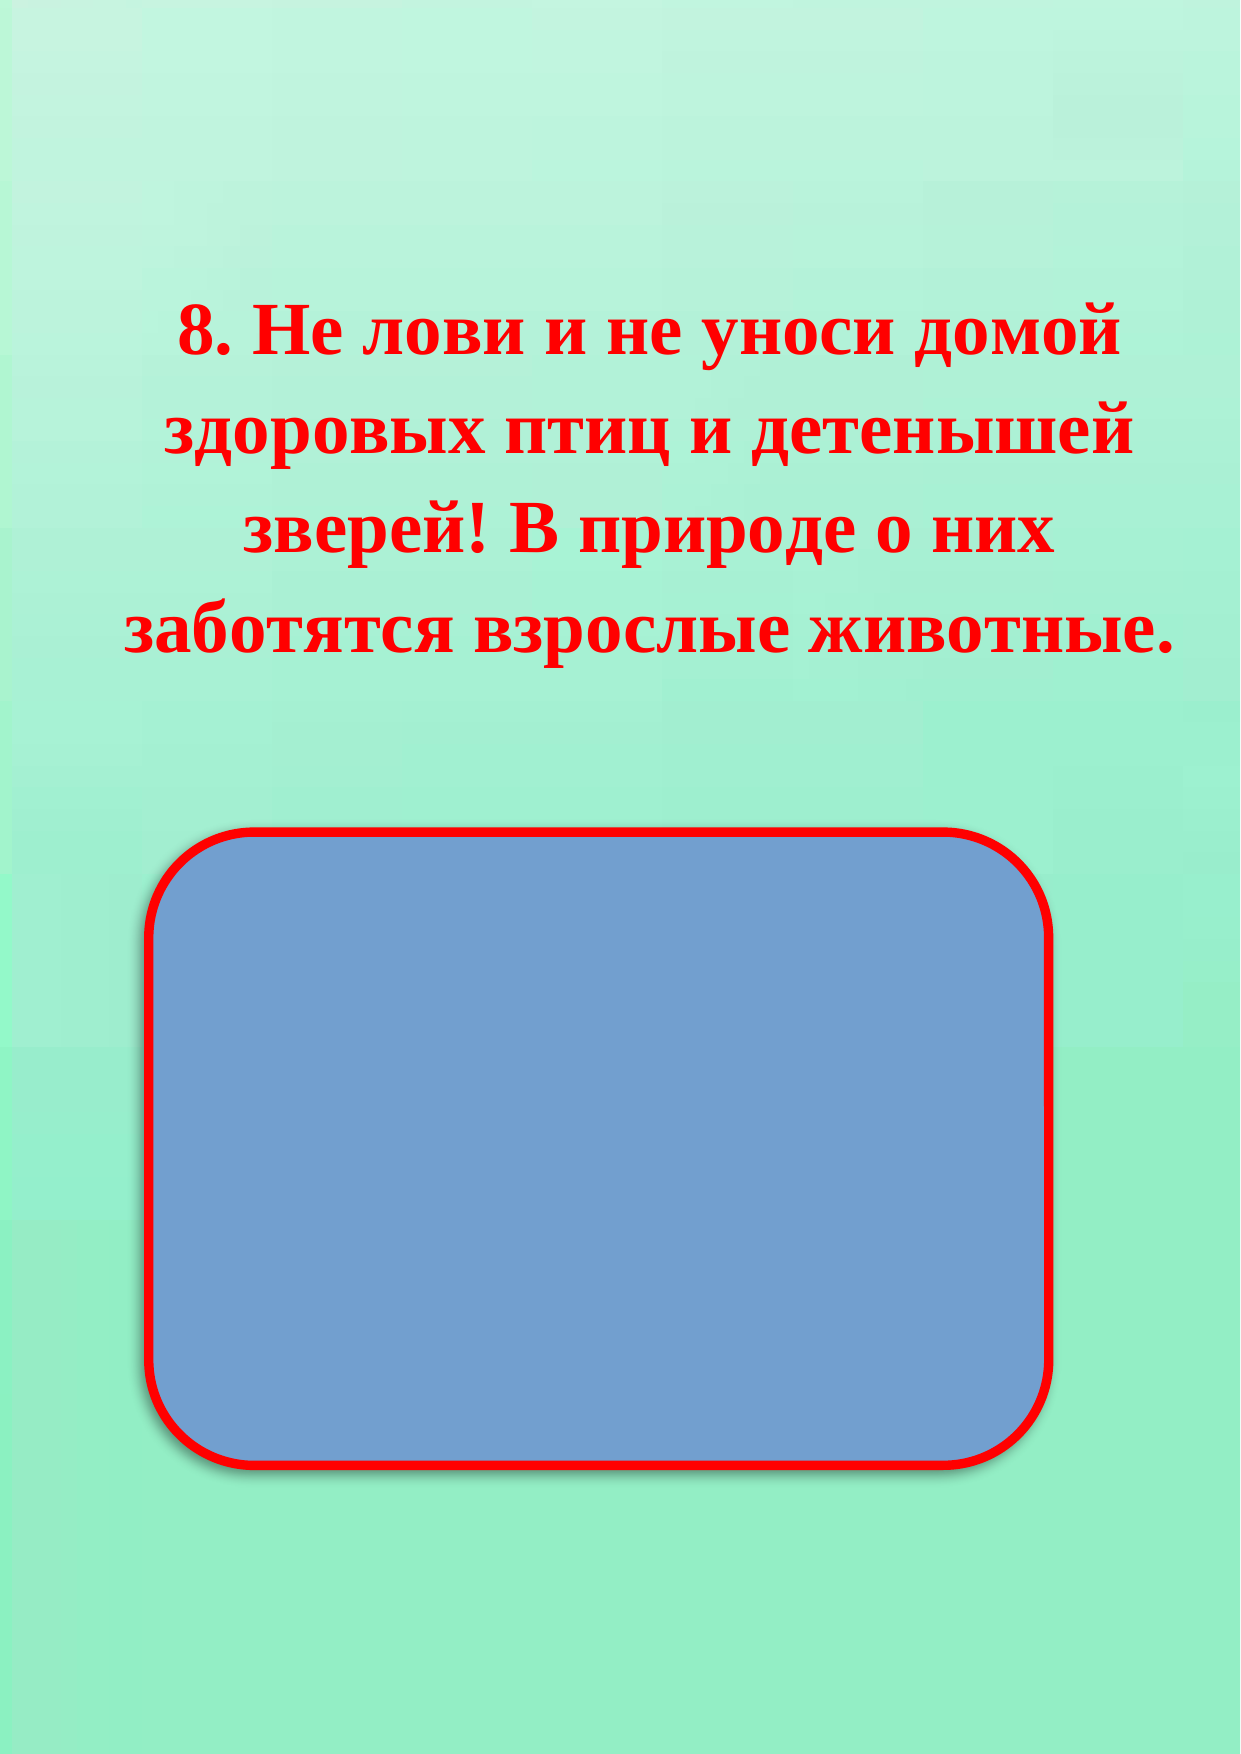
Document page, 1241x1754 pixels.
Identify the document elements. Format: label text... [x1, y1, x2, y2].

text 8. Не лови и не уноси домой здоровых птиц и детенышей зверей! В природе о них заботятся взрослые животные. [88, 284, 1211, 668]
picture [0, 0, 1241, 1754]
